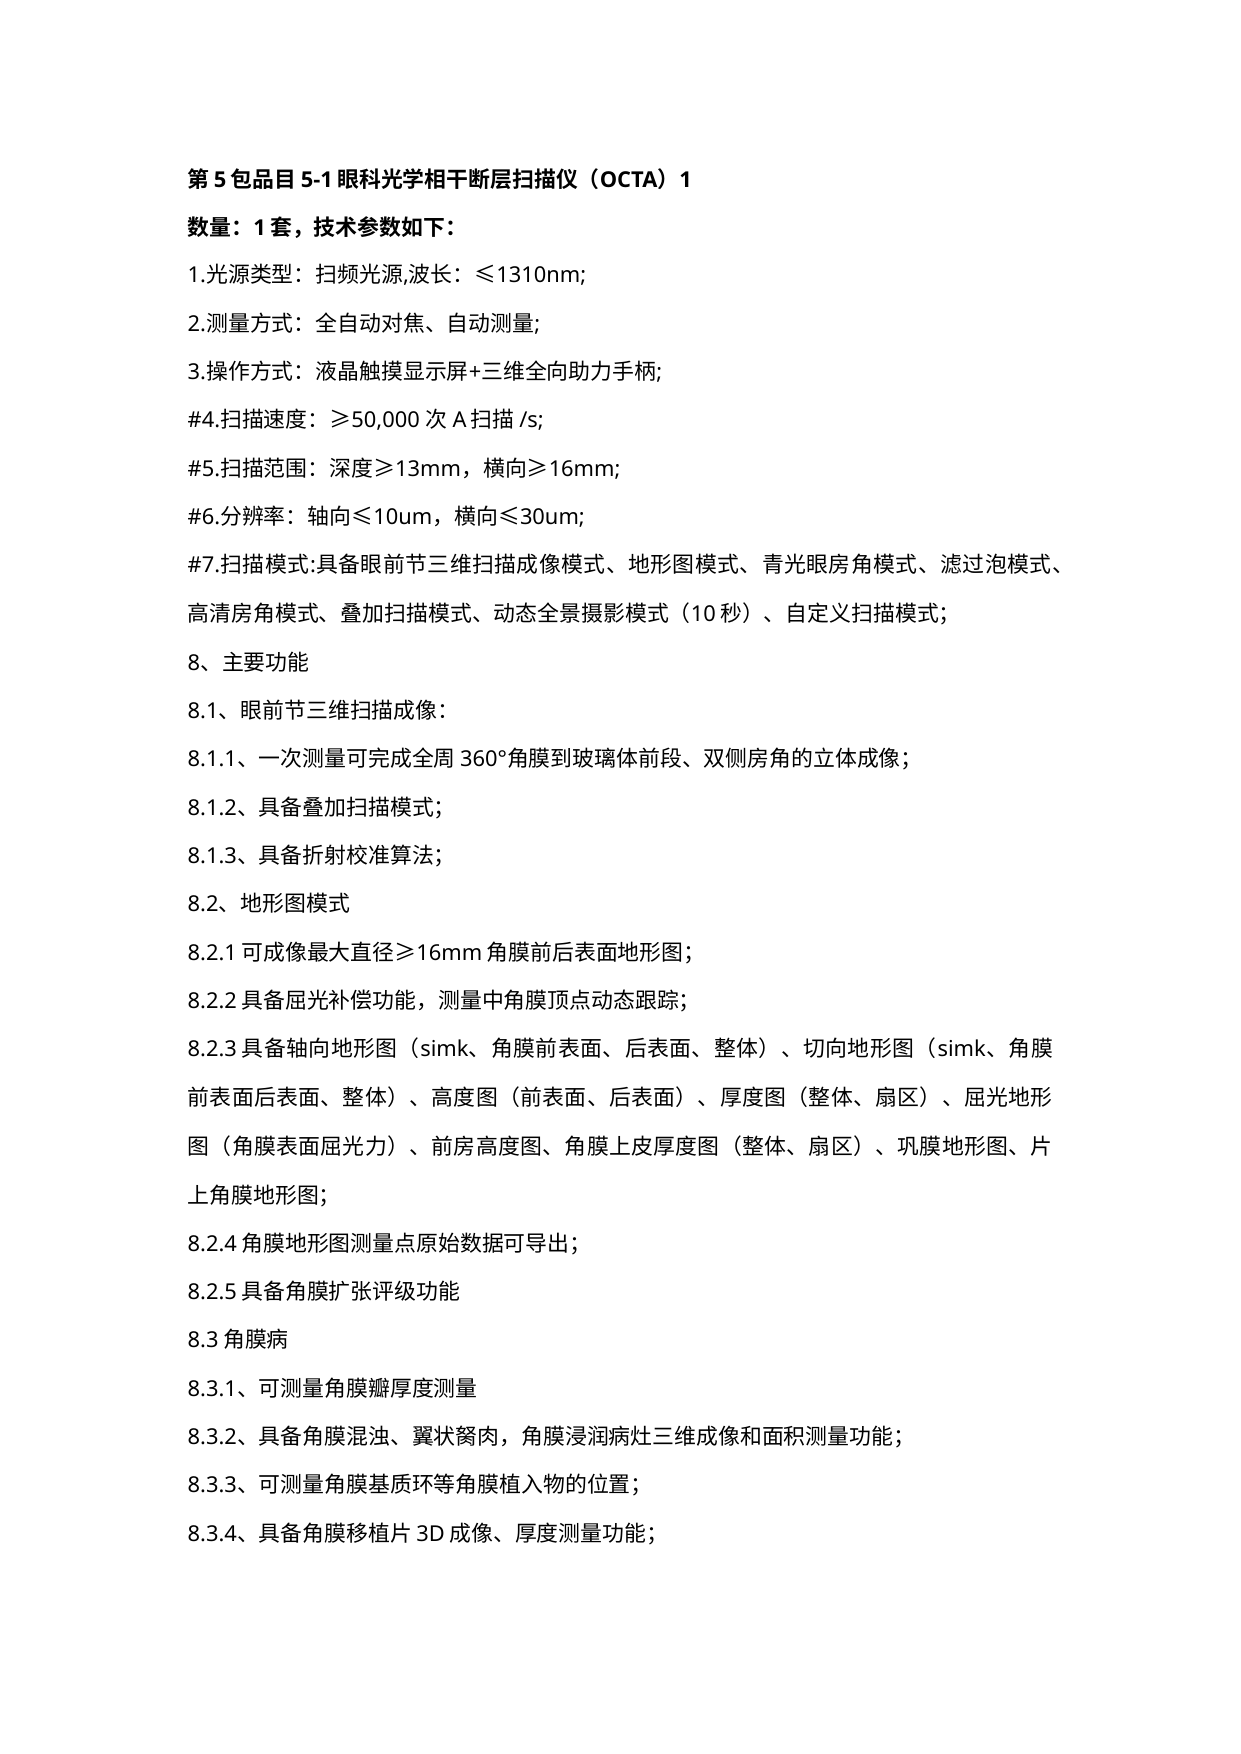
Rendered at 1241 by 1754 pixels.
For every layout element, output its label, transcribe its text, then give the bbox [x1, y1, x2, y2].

text 2.测量方式：全自动对焦、自动测量; [187, 306, 1053, 338]
text 8.3角膜病 [187, 1322, 1053, 1355]
text 8.1.1、一次测量可完成全周360°角膜到玻璃体前段、双侧房角的立体成像； [187, 741, 1053, 773]
text 8.3.3、可测量角膜基质环等角膜植入物的位置； [187, 1467, 1053, 1500]
text 第5包品目5-1眼科光学相干断层扫描仪（OCTA）1 [187, 162, 1053, 194]
text #7.扫描模式:具备眼前节三维扫描成像模式、地形图模式、青光眼房角模式、滤过泡模式、高清房角模式、叠加扫描模式、动态全景摄影模式（10秒）、自定义扫描模式； [187, 547, 1053, 628]
text 8.1、眼前节三维扫描成像： [187, 693, 1053, 725]
text 8.2.3具备轴向地形图（simk、角膜前表面、后表面、整体）、切向地形图（simk、角膜前表面后表面、整体）、高度图（前表面、后表面）、厚度图（整体、扇区）、屈光地形图（角膜表面屈光力）、前房高度图、角膜上皮厚度图（整体、扇区）、巩膜地形图、片上角膜地形图； [187, 1031, 1053, 1210]
text 8.1.3、具备折射校准算法； [187, 838, 1053, 870]
text 8.3.1、可测量角膜瓣厚度测量 [187, 1371, 1053, 1403]
text 8、主要功能 [187, 644, 1053, 677]
text #6.分辨率：轴向≤10um，横向≤30um; [187, 499, 1053, 531]
text 1.光源类型：扫频光源,波长：≤1310nm; [187, 257, 1053, 290]
text 8.2.1可成像最大直径≥16mm角膜前后表面地形图； [187, 934, 1053, 967]
text 8.2、地形图模式 [187, 886, 1053, 918]
text 数量：1套，技术参数如下： [187, 209, 1053, 241]
text #5.扫描范围：深度≥13mm，横向≥16mm; [187, 451, 1053, 483]
text 8.2.5具备角膜扩张评级功能 [187, 1274, 1053, 1306]
text #4.扫描速度：≥50,000 次 A扫描 /s; [187, 402, 1053, 435]
text 3.操作方式：液晶触摸显示屏+三维全向助力手柄; [187, 354, 1053, 386]
text 8.2.2具备屈光补偿功能，测量中角膜顶点动态跟踪； [187, 983, 1053, 1015]
text 8.1.2、具备叠加扫描模式； [187, 789, 1053, 822]
text 8.2.4角膜地形图测量点原始数据可导出； [187, 1226, 1053, 1258]
text 8.3.2、具备角膜混浊、翼状胬肉，角膜浸润病灶三维成像和面积测量功能； [187, 1419, 1053, 1451]
text 8.3.4、具备角膜移植片3D成像、厚度测量功能； [187, 1516, 1053, 1548]
